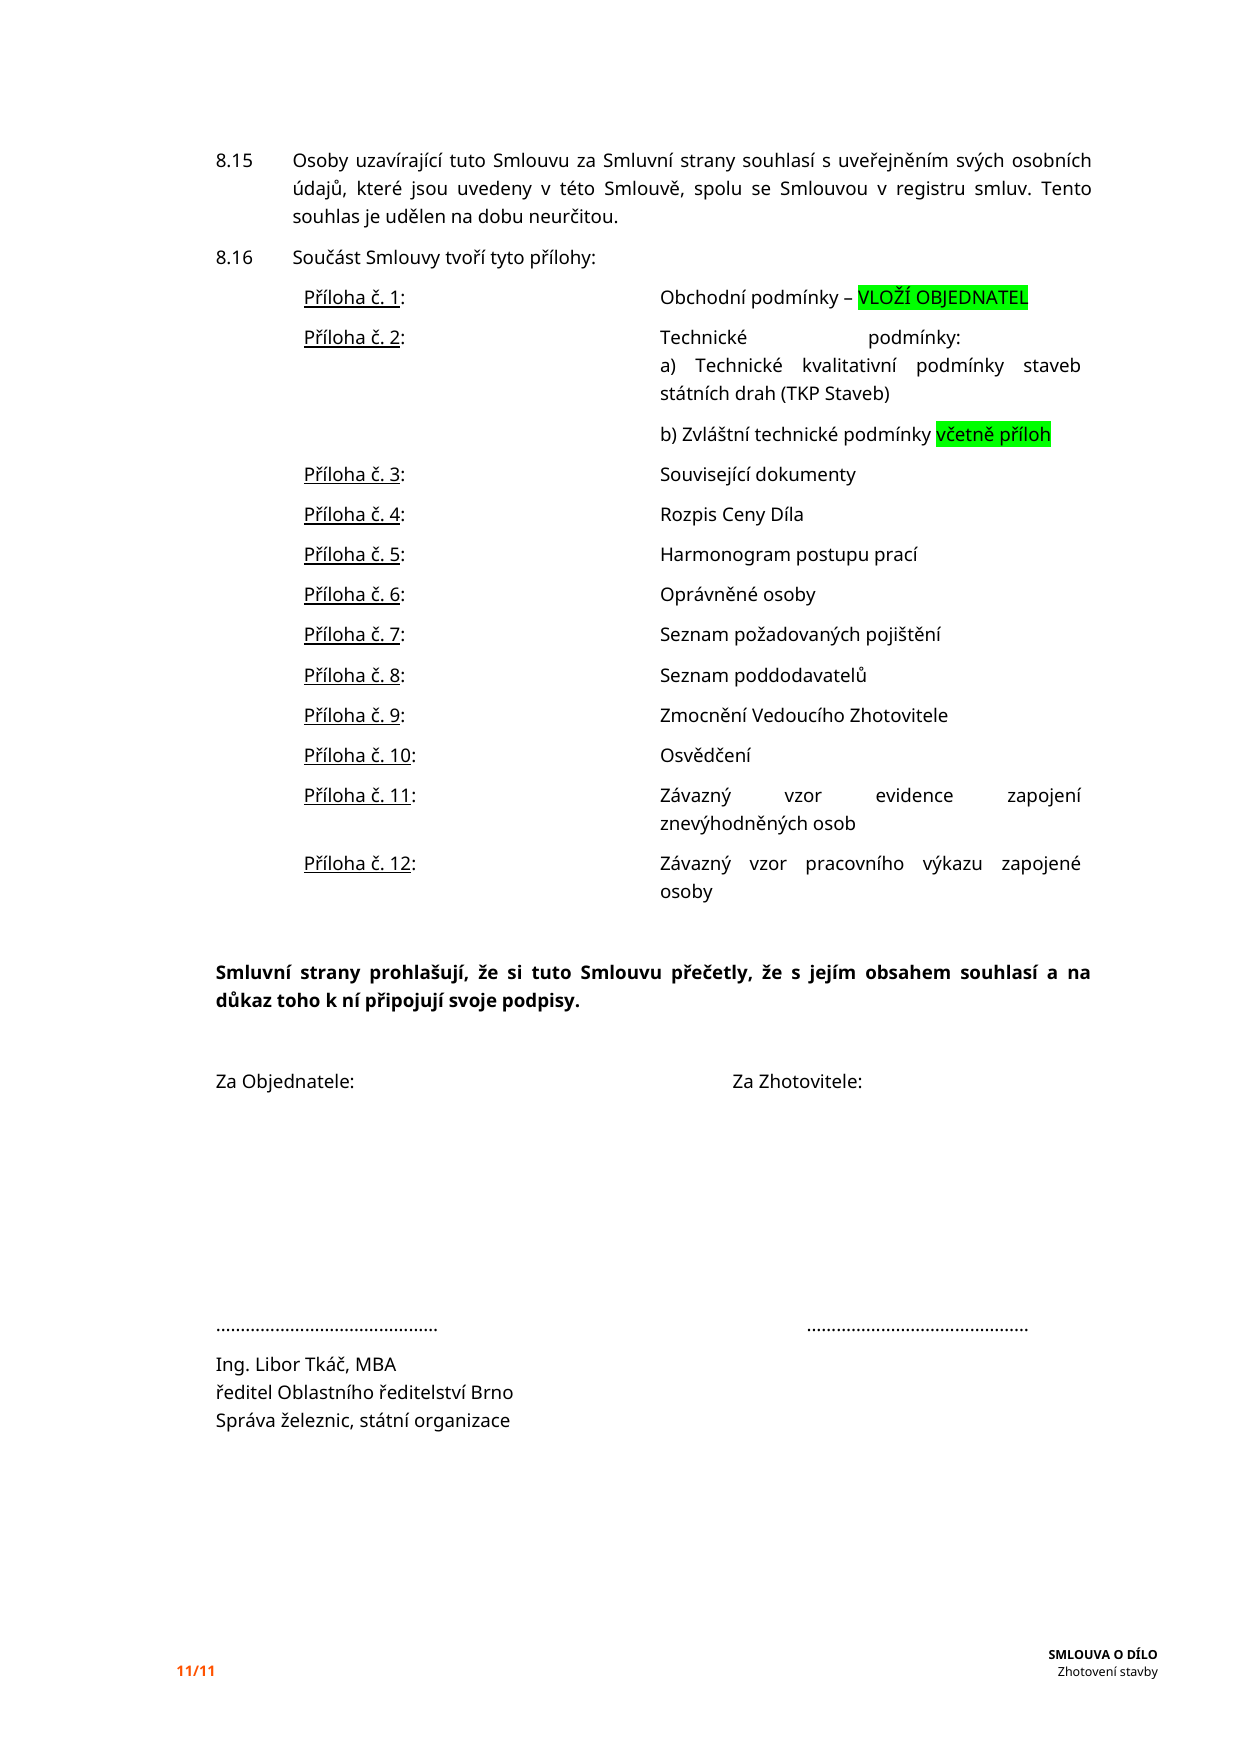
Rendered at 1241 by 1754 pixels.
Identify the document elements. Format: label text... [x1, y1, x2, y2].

table_cell Související dokumenty [572, 461, 1093, 501]
text ředitel Oblastního ředitelství Brno [216, 1380, 1093, 1405]
table_header Obchodní podmínky – VLOŽÍ OBJEDNATEL [572, 285, 1093, 325]
text ……………………………………… ……………………………………… [216, 1311, 1093, 1337]
table_cell Příloha č. 6: [216, 582, 572, 622]
table_cell Příloha č. 8: [216, 662, 572, 702]
table_cell Seznam poddodavatelů [572, 662, 1093, 702]
table_cell Příloha č. 10: [216, 742, 572, 782]
text Smluvní strany prohlašují, že si tuto Smlouvu přečetly, že s jejím obsahem souhlasí a na důkaz toho k ní připojují svoje podpisy. [216, 959, 1093, 1012]
table_cell Příloha č. 12: [216, 850, 572, 918]
text Osoby uzavírající tuto Smlouvu za Smluvní strany souhlasí s uveřejněním svých osobních údajů, které jsou uvedeny v této Smlouvě, spolu se Smlouvou v registru smluv. Tento souhlas je udělen na dobu neurčitou. [216, 147, 1093, 229]
table_cell Závazný vzor evidence zapojení znevýhodněných osob [572, 782, 1093, 850]
text Součást Smlouvy tvoří tyto přílohy: [216, 244, 1093, 269]
table_cell Příloha č. 5: [216, 542, 572, 582]
table_cell Příloha č. 11: [216, 782, 572, 850]
table_cell Příloha č. 4: [216, 501, 572, 542]
table_header Příloha č. 1: [216, 285, 572, 325]
table_cell Rozpis Ceny Díla [572, 501, 1093, 542]
table_cell Příloha č. 2: [216, 325, 572, 461]
text Ing. Libor Tkáč, MBA [216, 1352, 1093, 1377]
table_cell Příloha č. 9: [216, 702, 572, 742]
table_cell Zmocnění Vedoucího Zhotovitele [572, 702, 1093, 742]
text Správa železnic, státní organizace [216, 1408, 1093, 1433]
table_cell Příloha č. 7: [216, 622, 572, 662]
table_cell Závazný vzor pracovního výkazu zapojené osoby [572, 850, 1093, 918]
table_cell Technické podmínky: a) Technické kvalitativní podmínky staveb státních drah (TKP Staveb) b) Zvláštní technické podmínky včetně příloh [572, 325, 1093, 461]
table_cell Harmonogram postupu prací [572, 542, 1093, 582]
table_cell Příloha č. 3: [216, 461, 572, 501]
table_cell Osvědčení [572, 742, 1093, 782]
table_cell Seznam požadovaných pojištění [572, 622, 1093, 662]
table_cell Oprávněné osoby [572, 582, 1093, 622]
text Za Objednatele: Za Zhotovitele: [216, 1068, 1093, 1093]
